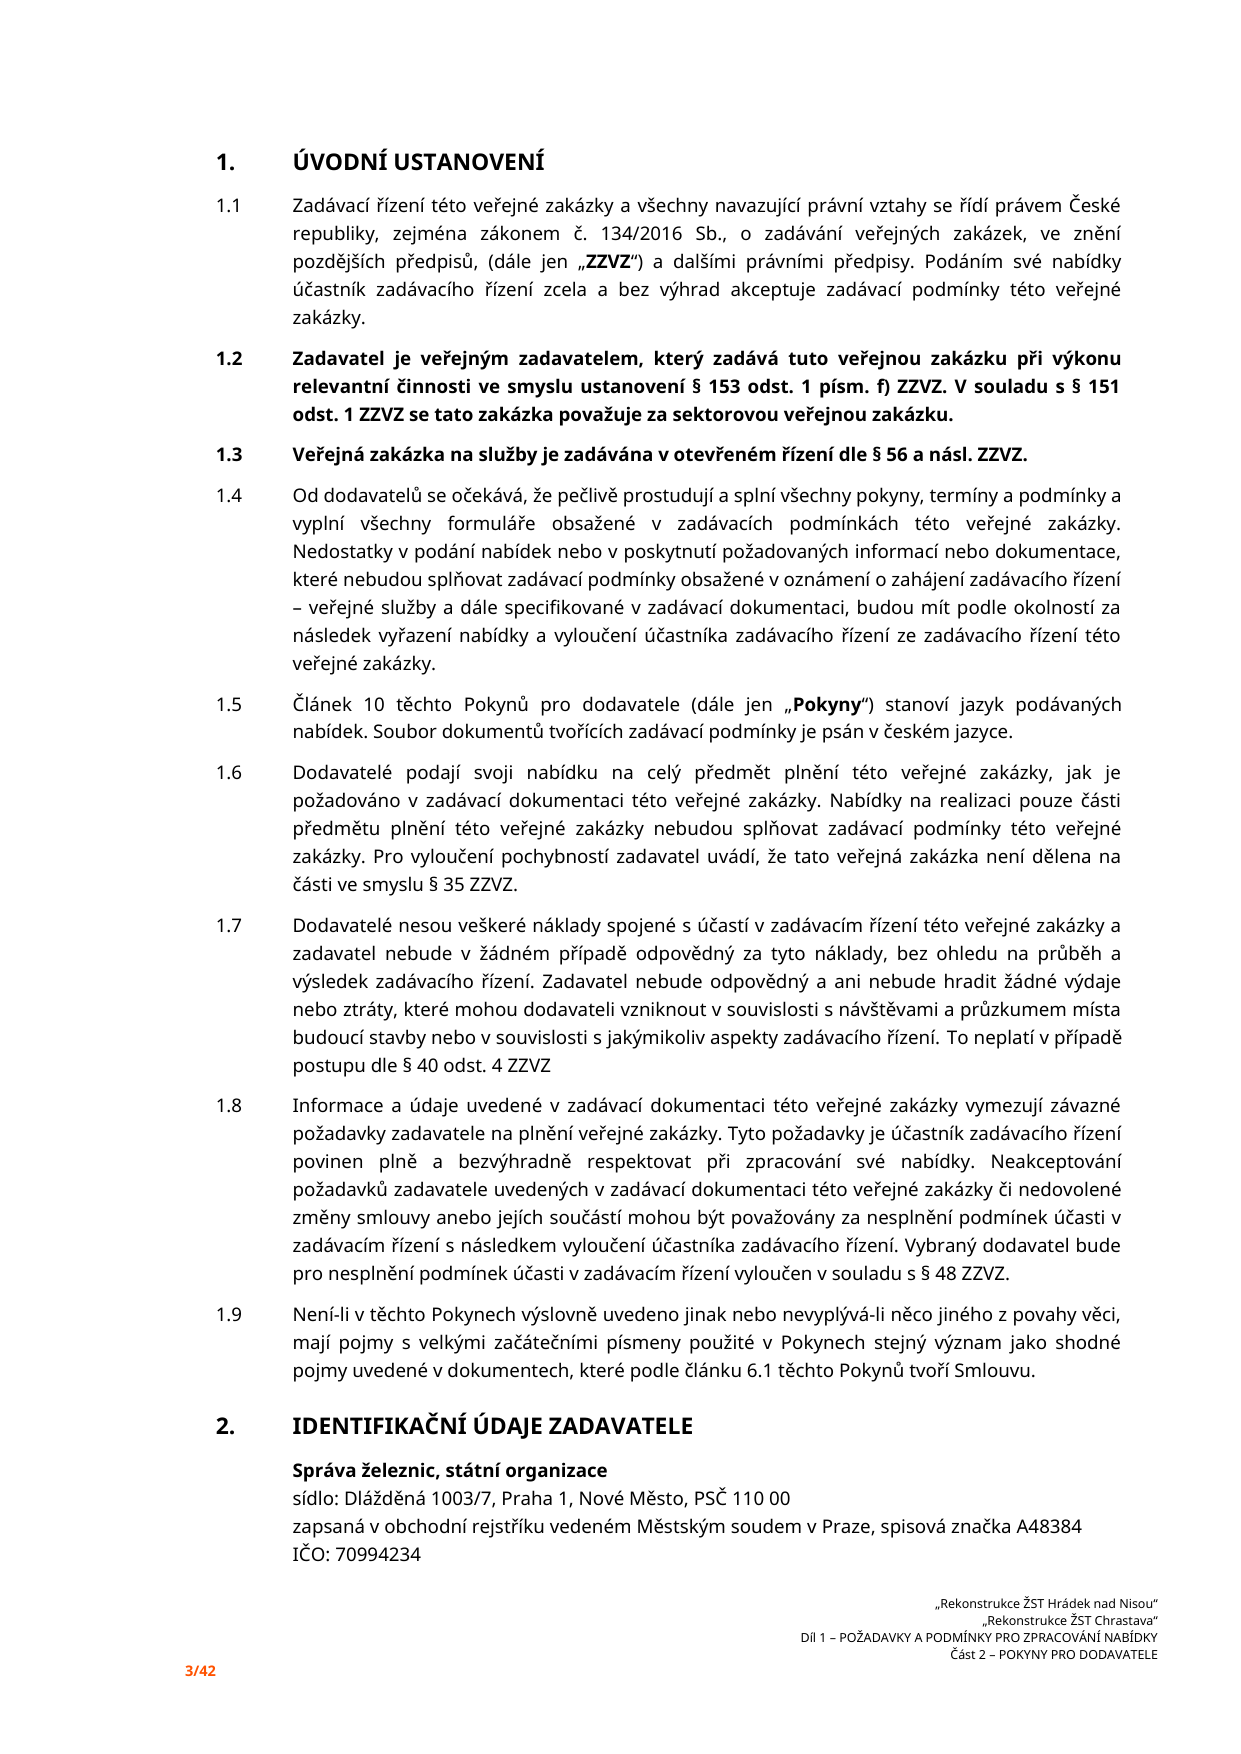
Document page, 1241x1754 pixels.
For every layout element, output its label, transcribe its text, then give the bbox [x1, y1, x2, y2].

text Článek 10 těchto Pokynů pro dodavatele (dále jen „Pokyny“) stanoví jazyk podávaných nabídek. Soubor dokumentů tvořících zadávací podmínky je psán v českém jazyce. [216, 691, 1122, 744]
text IČO: 70994234 [292, 1541, 1122, 1567]
text zapsaná v obchodní rejstříku vedeném Městským soudem v Praze, spisová značka A48384 [292, 1513, 1122, 1539]
text IDENTIFIKAČNÍ ÚDAJE ZADAVATELE [216, 1410, 1122, 1442]
text Veřejná zakázka na služby je zadávána v otevřeném řízení dle § 56 a násl. ZZVZ. [216, 442, 1122, 467]
text Není-li v těchto Pokynech výslovně uvedeno jinak nebo nevyplývá-li něco jiného z povahy věci, mají pojmy s velkými začátečními písmeny použité v Pokynech stejný význam jako shodné pojmy uvedené v dokumentech, které podle článku 6.1 těchto Pokynů tvoří Smlouvu. [216, 1301, 1122, 1383]
text Zadavatel je veřejným zadavatelem, který zadává tuto veřejnou zakázku při výkonu relevantní činnosti ve smyslu ustanovení § 153 odst. 1 písm. f) ZZVZ. V souladu s § 151 odst. 1 ZZVZ se tato zakázka považuje za sektorovou veřejnou zakázku. [216, 345, 1122, 427]
text ÚVODNÍ USTANOVENÍ [216, 146, 1122, 177]
text Od dodavatelů se očekává, že pečlivě prostudují a splní všechny pokyny, termíny a podmínky a vyplní všechny formuláře obsažené v zadávacích podmínkách této veřejné zakázky. Nedostatky v podání nabídek nebo v poskytnutí požadovaných informací nebo dokumentace, které nebudou splňovat zadávací podmínky obsažené v oznámení o zahájení zadávacího řízení – veřejné služby a dále specifikované v zadávací dokumentaci, budou mít podle okolností za následek vyřazení nabídky a vyloučení účastníka zadávacího řízení ze zadávacího řízení této veřejné zakázky. [216, 482, 1122, 676]
text Dodavatelé podají svoji nabídku na celý předmět plnění této veřejné zakázky, jak je požadováno v zadávací dokumentaci této veřejné zakázky. Nabídky na realizaci pouze části předmětu plnění této veřejné zakázky nebudou splňovat zadávací podmínky této veřejné zakázky. Pro vyloučení pochybností zadavatel uvádí, že tato veřejná zakázka není dělena na části ve smyslu § 35 ZZVZ. [216, 759, 1122, 897]
text Dodavatelé nesou veškeré náklady spojené s účastí v zadávacím řízení této veřejné zakázky a zadavatel nebude v žádném případě odpovědný za tyto náklady, bez ohledu na průběh a výsledek zadávacího řízení. Zadavatel nebude odpovědný a ani nebude hradit žádné výdaje nebo ztráty, které mohou dodavateli vzniknout v souvislosti s návštěvami a průzkumem místa budoucí stavby nebo v souvislosti s jakýmikoliv aspekty zadávacího řízení. To neplatí v případě postupu dle § 40 odst. 4 ZZVZ [216, 912, 1122, 1078]
text Správa železnic, státní organizace [292, 1457, 1122, 1483]
text Zadávací řízení této veřejné zakázky a všechny navazující právní vztahy se řídí právem České republiky, zejména zákonem č. 134/2016 Sb., o zadávání veřejných zakázek, ve znění pozdějších předpisů, (dále jen „ZZVZ“) a dalšími právními předpisy. Podáním své nabídky účastník zadávacího řízení zcela a bez výhrad akceptuje zadávací podmínky této veřejné zakázky. [216, 192, 1122, 330]
text sídlo: Dlážděná 1003/7, Praha 1, Nové Město, PSČ 110 00 [292, 1485, 1122, 1511]
text Informace a údaje uvedené v zadávací dokumentaci této veřejné zakázky vymezují závazné požadavky zadavatele na plnění veřejné zakázky. Tyto požadavky je účastník zadávacího řízení povinen plně a bezvýhradně respektovat při zpracování své nabídky. Neakceptování požadavků zadavatele uvedených v zadávací dokumentaci této veřejné zakázky či nedovolené změny smlouvy anebo jejích součástí mohou být považovány za nesplnění podmínek účasti v zadávacím řízení s následkem vyloučení účastníka zadávacího řízení. Vybraný dodavatel bude pro nesplnění podmínek účasti v zadávacím řízení vyloučen v souladu s § 48 ZZVZ. [216, 1093, 1122, 1286]
